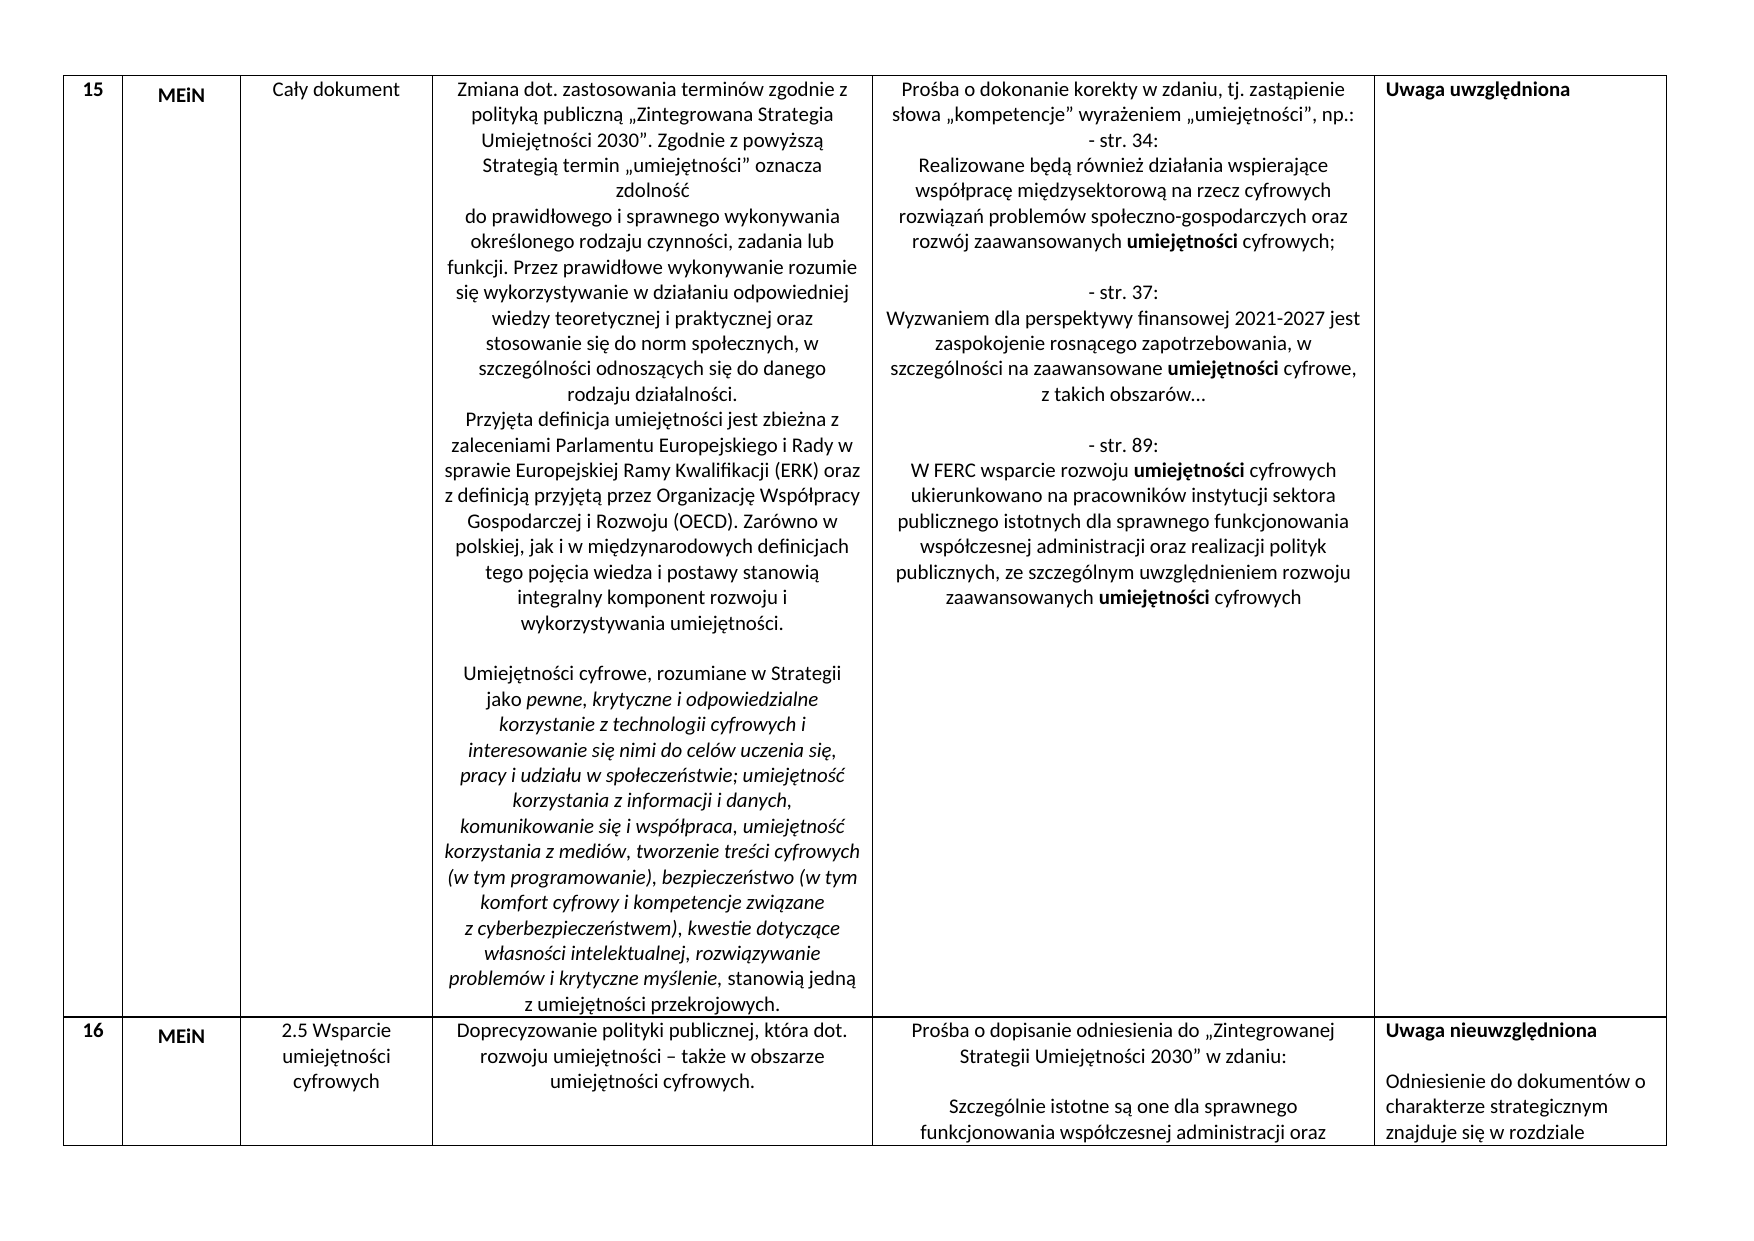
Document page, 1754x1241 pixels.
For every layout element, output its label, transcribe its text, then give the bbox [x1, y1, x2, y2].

table_cell MEiN [123, 1018, 240, 1144]
table_cell Zmiana dot. zastosowania terminów zgodnie z polityką publiczną „Zintegrowana Strategia Umiejętności 2030”. Zgodnie z powyższą Strategią termin „umiejętności” oznacza zdolność do prawidłowego i sprawnego wykonywania określonego rodzaju czynności, zadania lub funkcji. Przez prawidłowe wykonywanie rozumie się wykorzystywanie w działaniu odpowiedniej wiedzy teoretycznej i praktycznej oraz stosowanie się do norm społecznych, w szczególności odnoszących się do danego rodzaju działalności. Przyjęta definicja umiejętności jest zbieżna z zaleceniami Parlamentu Europejskiego i Rady w sprawie Europejskiej Ramy Kwalifikacji (ERK) oraz z definicją przyjętą przez Organizację Współpracy Gospodarczej i Rozwoju (OECD). Zarówno w polskiej, jak i w międzynarodowych definicjach tego pojęcia wiedza i postawy stanowią integralny komponent rozwoju i wykorzystywania umiejętności. Umiejętności cyfrowe, rozumiane w Strategii jako pewne, krytyczne i odpowiedzialne korzystanie z technologii cyfrowych i interesowanie się nimi do celów uczenia się, pracy i udziału w społeczeństwie; umiejętność korzystania z informacji i danych, komunikowanie się i współpraca, umiejętność korzystania z mediów, tworzenie treści cyfrowych (w tym programowanie), bezpieczeństwo (w tym komfort cyfrowy i kompetencje związane z cyberbezpieczeństwem), kwestie dotyczące własności intelektualnej, rozwiązywanie problemów i krytyczne myślenie, stanowią jedną z umiejętności przekrojowych. [433, 76, 872, 1016]
table_cell MEiN [123, 76, 240, 1016]
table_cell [873, 1018, 1374, 1144]
table_cell 15 [64, 76, 122, 1016]
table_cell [433, 1018, 872, 1144]
table_cell Prośba o dokonanie korekty w zdaniu, tj. zastąpienie słowa „kompetencje” wyrażeniem „umiejętności”, np.: - str. 34: Realizowane będą również działania wspierające współpracę międzysektorową na rzecz cyfrowych rozwiązań problemów społeczno-gospodarczych oraz rozwój zaawansowanych umiejętności cyfrowych; - str. 37: Wyzwaniem dla perspektywy finansowej 2021-2027 jest zaspokojenie rosnącego zapotrzebowania, w szczególności na zaawansowane umiejętności cyfrowe, z takich obszarów… - str. 89: W FERC wsparcie rozwoju umiejętności cyfrowych ukierunkowano na pracowników instytucji sektora publicznego istotnych dla sprawnego funkcjonowania współczesnej administracji oraz realizacji polityk publicznych, ze szczególnym uwzględnieniem rozwoju zaawansowanych umiejętności cyfrowych [873, 76, 1374, 1016]
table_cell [241, 1018, 432, 1144]
table_cell Cały dokument [241, 76, 432, 1016]
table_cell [1375, 1018, 1666, 1144]
table_cell 16 [64, 1018, 122, 1144]
table_cell Uwaga uwzględniona [1375, 76, 1666, 1016]
